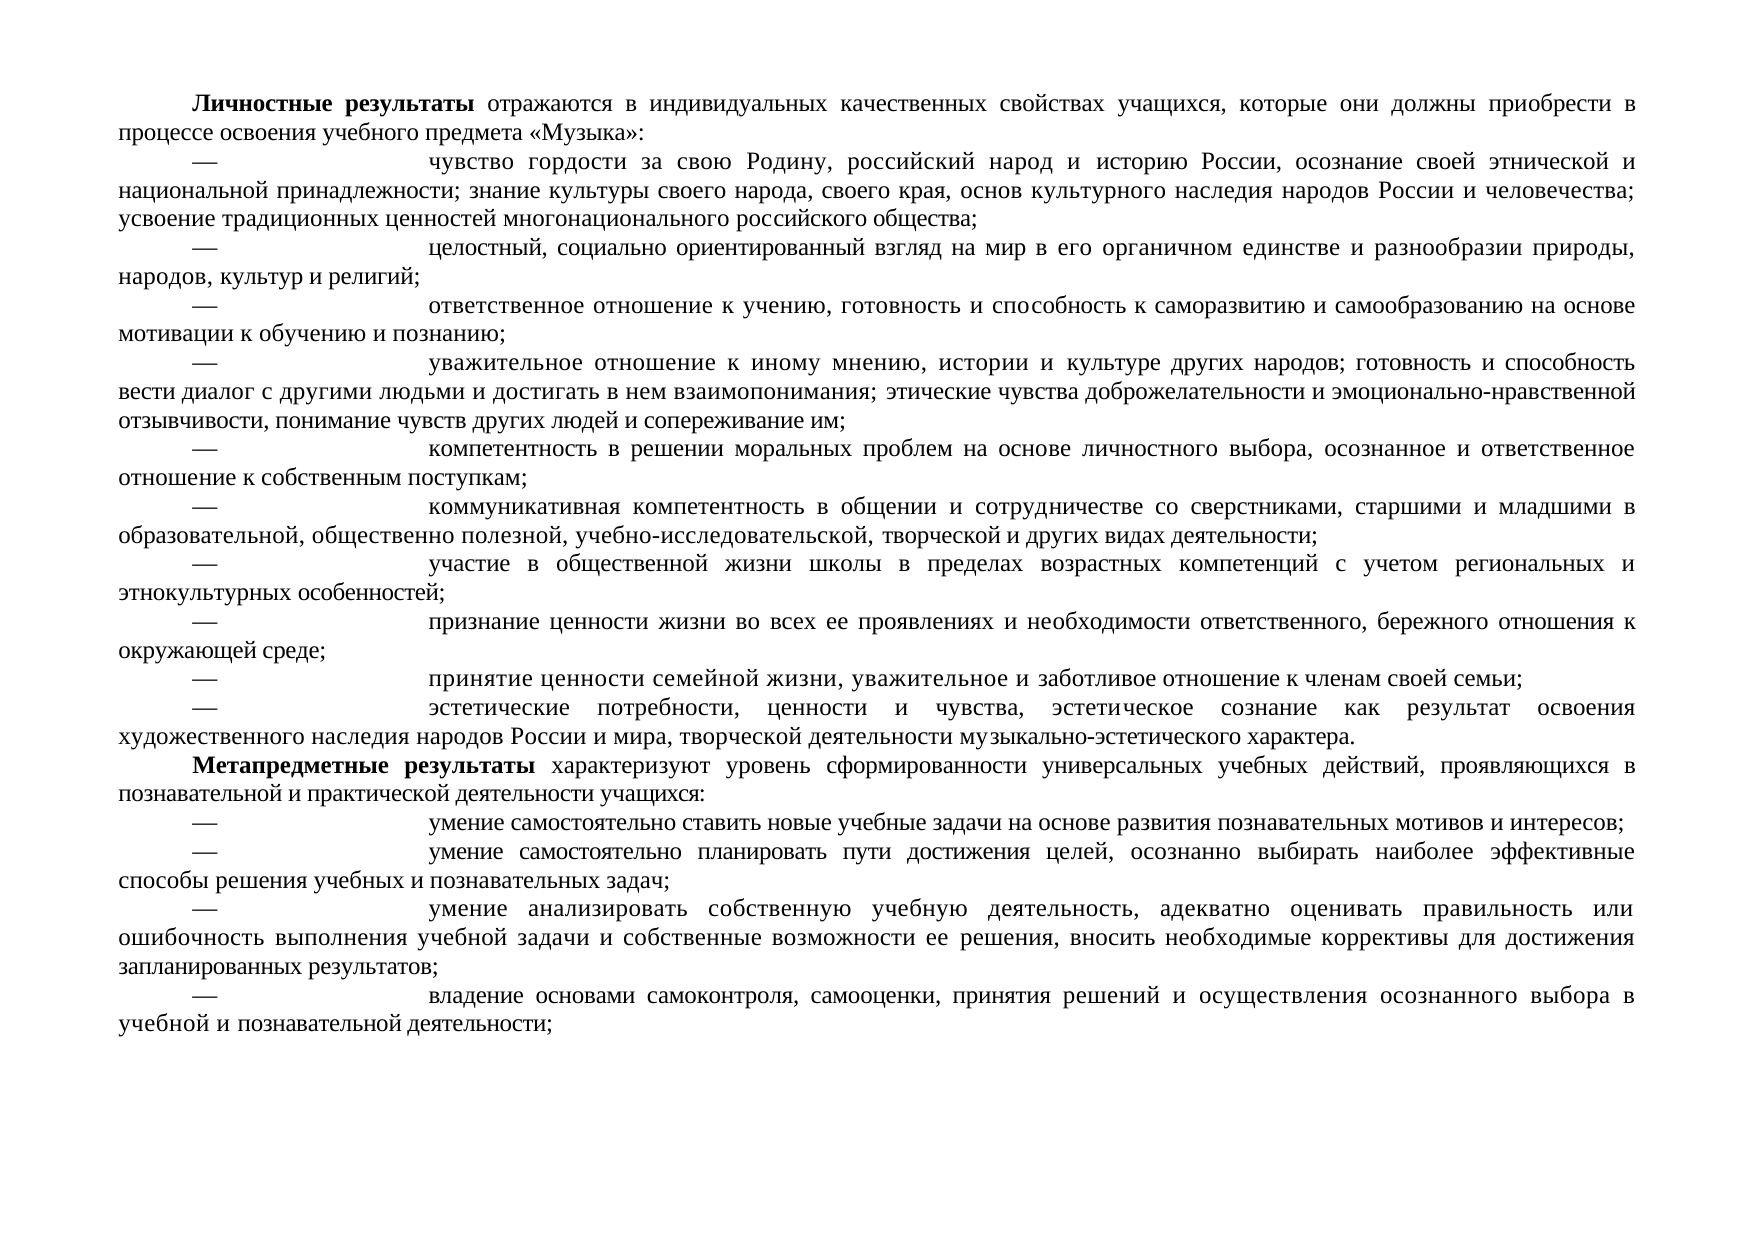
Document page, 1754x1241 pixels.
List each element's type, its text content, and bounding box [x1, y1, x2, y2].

list эстетические потребности, ценности и чувства, эстетическое сознание как результат освоения художественного наследия народов России и мира, творческой деятельности музыкально-эстетического характера. [118, 692, 1636, 750]
list целостный, социально ориентированный взгляд на мир в его органичном единстве и разнообразии природы, народов, культур и религий; [118, 232, 1636, 290]
list чувство гордости за свою Родину, российский народ и историю России, осознание своей этнической и национальной принадлежности; знание культуры своего народа, своего края, основ культурного наследия народов России и человечества; усвоение традиционных ценностей многонационального российского общества; [118, 146, 1636, 232]
list уважительное отношение к иному мнению, истории и культуре других народов; готовность и способность вести диалог с другими людьми и достигать в нем взаимопонимания; этические чувства доброжелательности и эмоционально-нравственной отзывчивости, понимание чувств других людей и сопереживание им; [118, 347, 1636, 433]
list умение самостоятельно планировать пути достижения целей, осознанно выбирать наиболее эффективные способы решения учебных и познавательных задач; [118, 836, 1636, 893]
text Метапредметные результаты характеризуют уровень сформированности универсальных учебных действий, проявляющихся в познавательной и практической деятельности учащихся: [118, 750, 1636, 807]
list компетентность в решении моральных проблем на основе личностного выбора, осознанное и ответственное отношение к собственным поступкам; [118, 433, 1636, 491]
list участие в общественной жизни школы в пределах возрастных компетенций с учетом региональных и этнокультурных особенностей; [118, 548, 1636, 606]
list умение анализировать собственную учебную деятельность, адекватно оценивать правильность или ошибочность выполнения учебной задачи и собственные возможности ее решения, вносить необходимые коррективы для достижения запланированных результатов; [118, 893, 1636, 980]
list коммуникативная компетентность в общении и сотрудничестве со сверстниками, старшими и младшими в образовательной, общественно полезной, учебно-исследовательской, творческой и других видах деятельности; [118, 491, 1636, 548]
list умение самостоятельно ставить новые учебные задачи на основе развития познавательных мотивов и интересов; [118, 807, 1636, 836]
list ответственное отношение к учению, готовность и способность к саморазвитию и самообразованию на основе мотивации к обучению и познанию; [118, 290, 1636, 347]
text Личностные результаты отражаются в индивидуальных качественных свойствах учащихся, которые они должны приобрести в процессе освоения учебного предмета «Музыка»: [118, 88, 1636, 146]
list владение основами самоконтроля, самооценки, принятия решений и осуществления осознанного выбора в учебной и познавательной деятельности; [118, 980, 1636, 1037]
list признание ценности жизни во всех ее проявлениях и необходимости ответственного, бережного отношения к окружающей среде; [118, 606, 1636, 663]
list принятие ценности семейной жизни, уважительное и заботливое отношение к членам своей семьи; [118, 663, 1636, 692]
